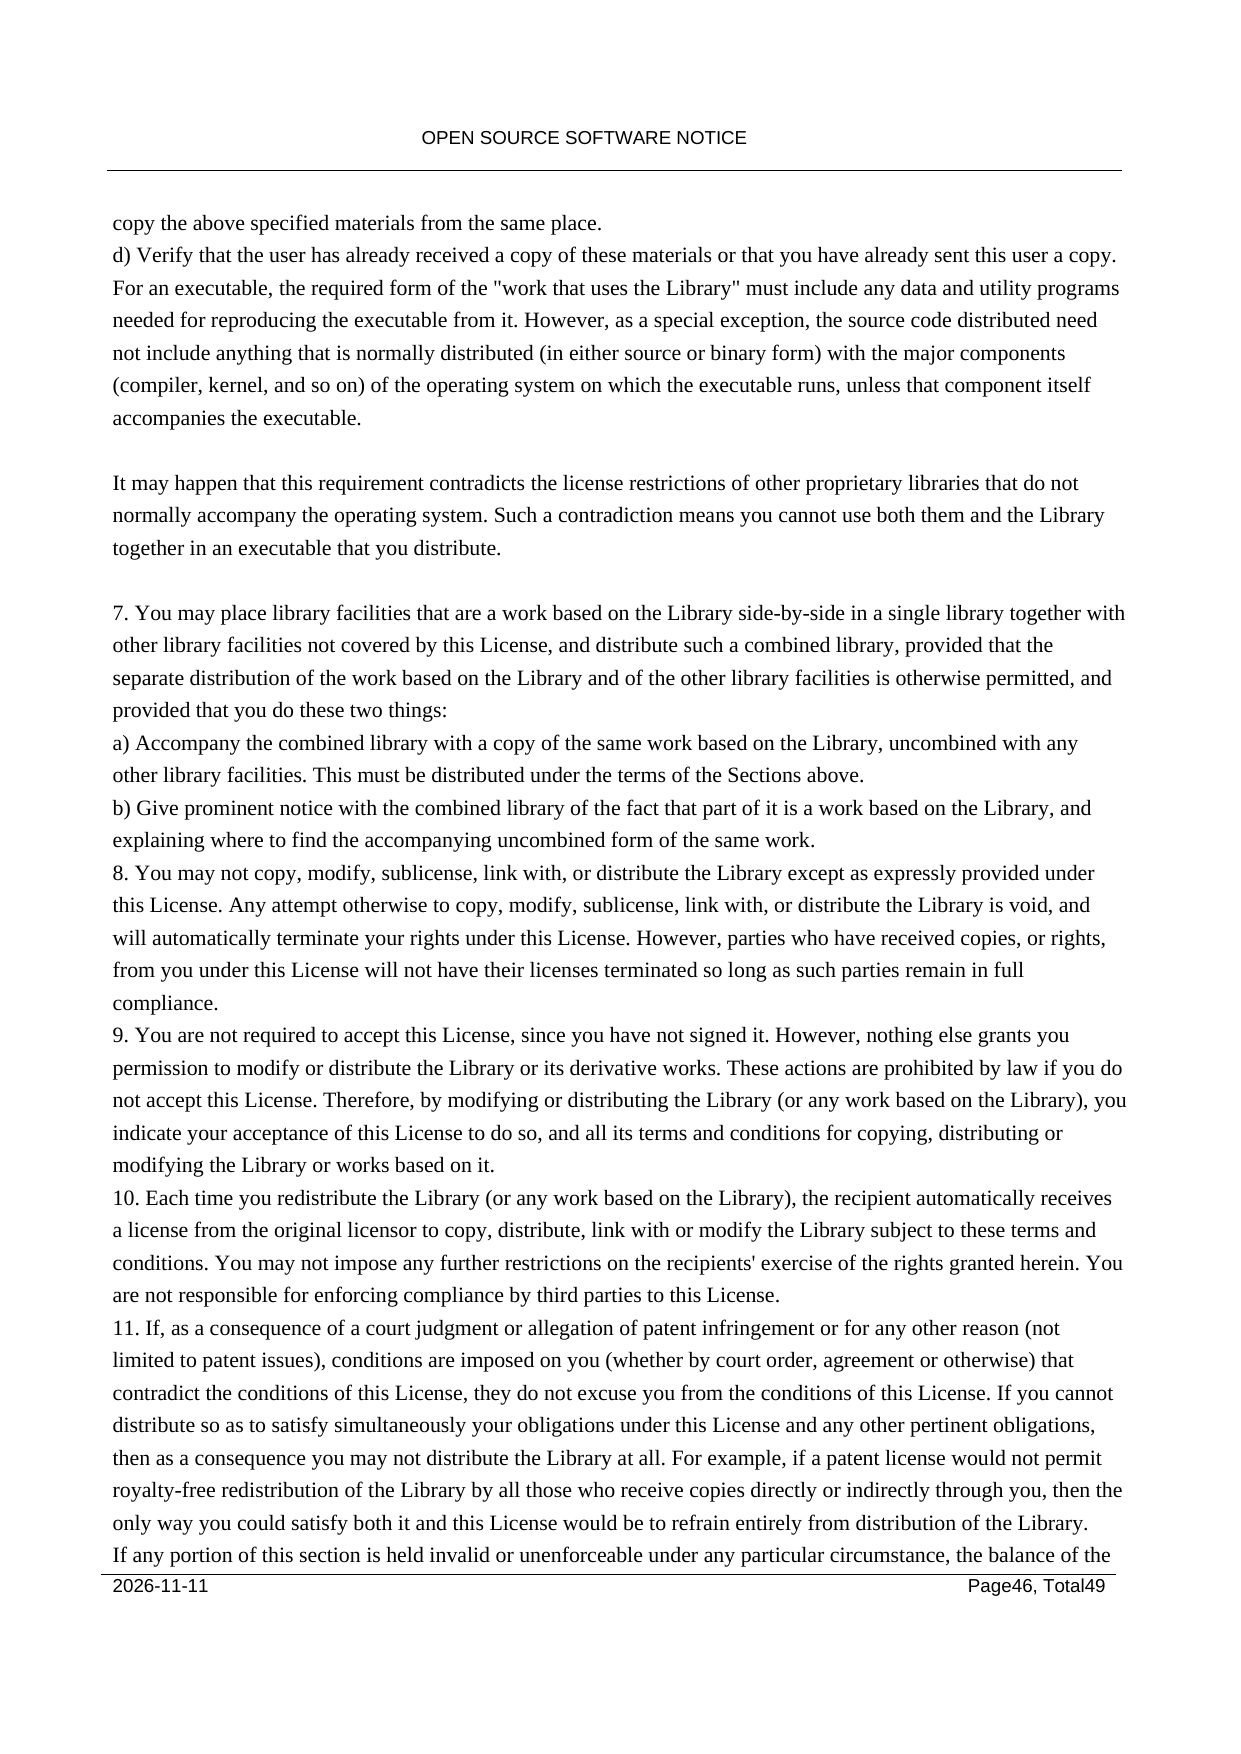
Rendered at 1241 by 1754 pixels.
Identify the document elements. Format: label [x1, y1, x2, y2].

text [112, 206, 1128, 1571]
